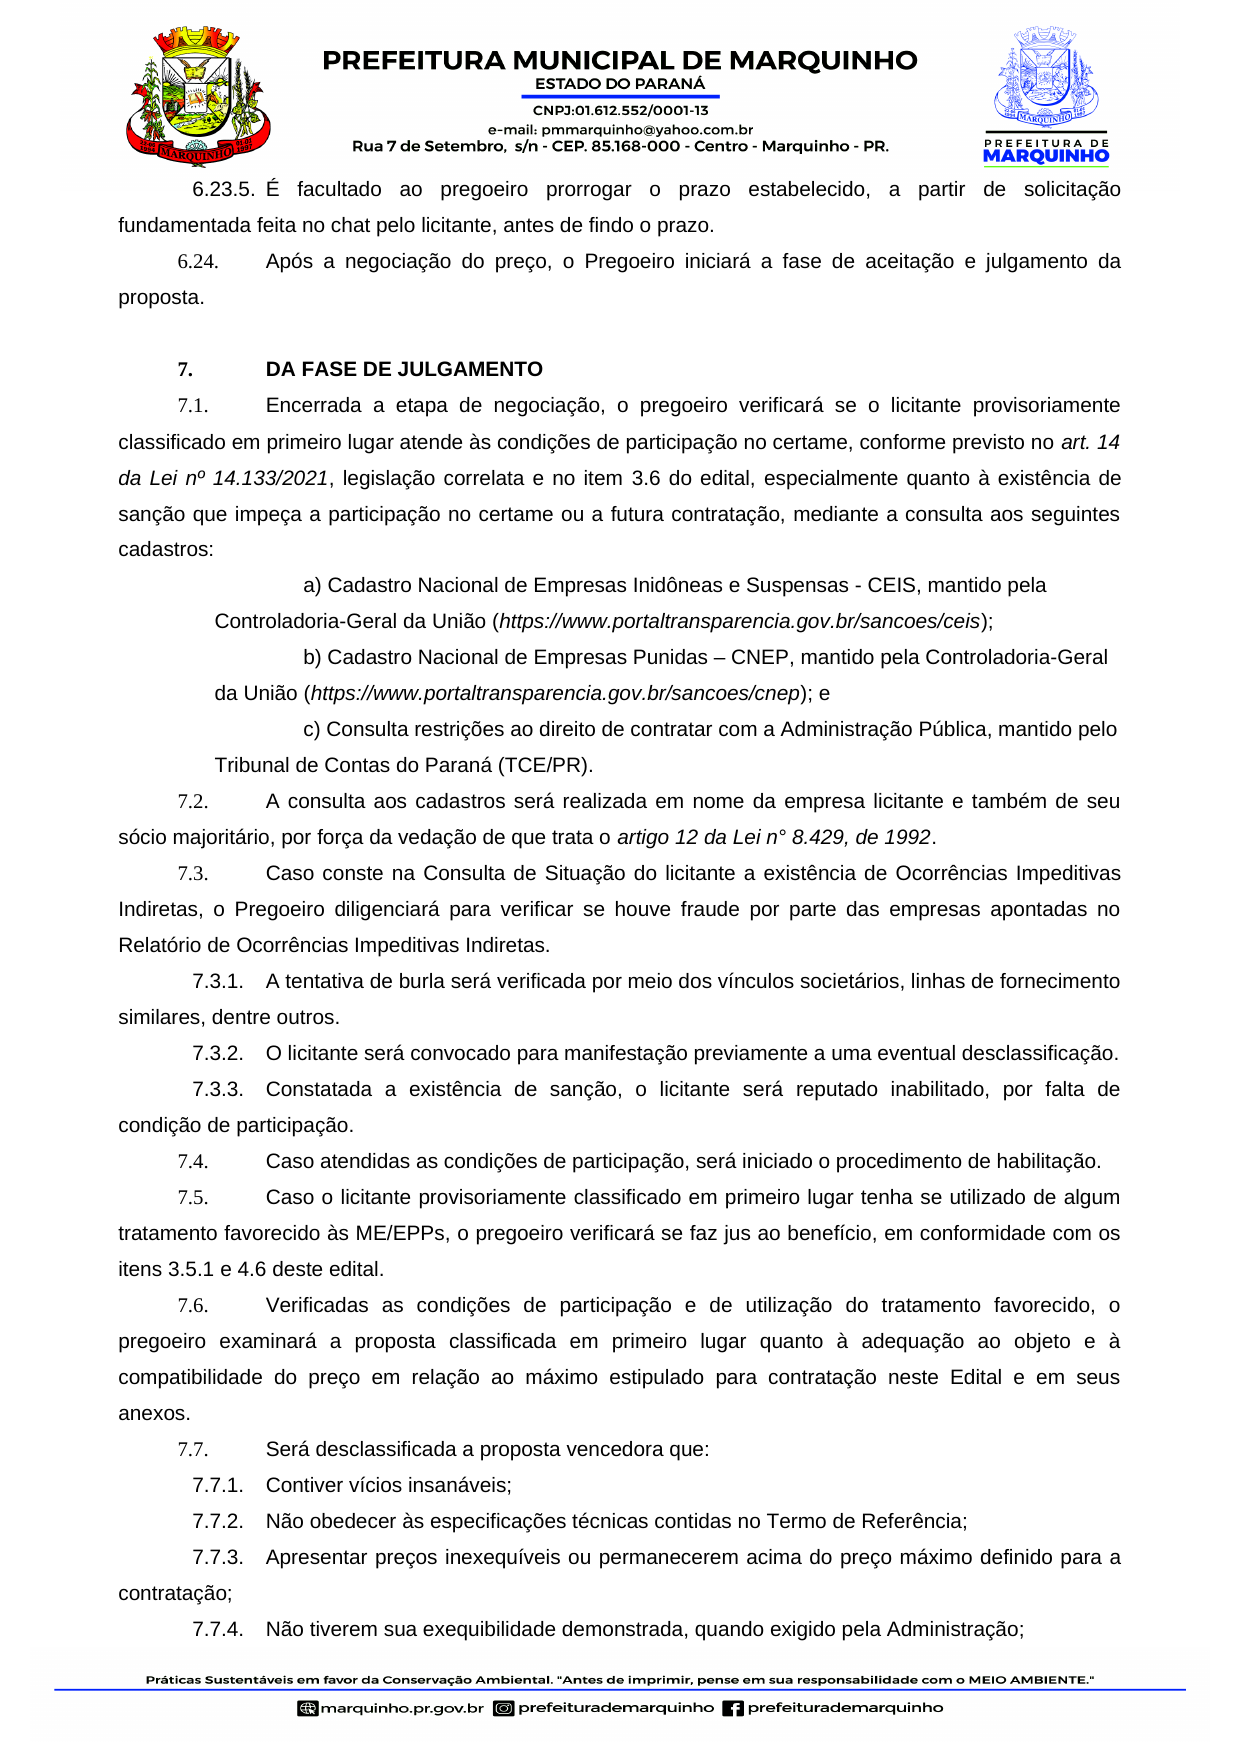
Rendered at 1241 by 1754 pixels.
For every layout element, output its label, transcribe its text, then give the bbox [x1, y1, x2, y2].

list a) Cadastro Nacional de Empresas Inidôneas e Suspensas - CEIS, mantido pela Controladoria-Geral da União (https://www.portaltransparencia.gov.br/sancoes/ceis); [214, 573, 1122, 633]
text Encerrada a etapa de negociação, o pregoeiro verificará se o licitante provisoriamente classificado em primeiro lugar atende às condições de participação no certame, conforme previsto no art. 14 da Lei nº 14.133/2021, legislação correlata e no item 3.7 do edital, especialmente quanto à existência de sanção que impeça a participação no certame ou a futura contratação, mediante a consulta aos seguintes cadastros: [118, 393, 1122, 561]
text Verificadas as condições de participação e de utilização do tratamento favorecido, o pregoeiro examinará a proposta classificada em primeiro lugar quanto à adequação ao objeto e à compatibilidade do preço em relação ao máximo estipulado para contratação neste Edital e em seus anexos. [118, 1293, 1122, 1425]
text Será desclassificada a proposta vencedora que: [118, 1437, 1122, 1461]
text Não obedecer às especificações técnicas contidas no Termo de Referência; [118, 1509, 1122, 1533]
text Contiver vícios insanáveis; [118, 1473, 1122, 1497]
list b) Cadastro Nacional de Empresas Punidas – CNEP, mantido pela Controladoria-Geral da União (https://www.portaltransparencia.gov.br/sancoes/cnep); e [214, 645, 1122, 705]
text É facultado ao pregoeiro prorrogar o prazo estabelecido, a partir de solicitação fundamentada feita no chat pelo licitante, antes de findo o prazo. [118, 177, 1122, 237]
picture [60, 0, 1181, 191]
text Após a negociação do preço, o Pregoeiro iniciará a fase de aceitação e julgamento da proposta. [118, 249, 1122, 309]
text Caso conste na Consulta de Situação do licitante a existência de Ocorrências Impeditivas Indiretas, o Pregoeiro diligenciará para verificar se houve fraude por parte das empresas apontadas no Relatório de Ocorrências Impeditivas Indiretas. [118, 861, 1122, 957]
text Não tiverem sua exequibilidade demonstrada, quando exigido pela Administração; [118, 1617, 1122, 1641]
text A tentativa de burla será verificada por meio dos vínculos societários, linhas de fornecimento similares, dentre outros. [118, 969, 1122, 1029]
text Caso atendidas as condições de participação, será iniciado o procedimento de habilitação. [118, 1149, 1122, 1173]
text Constatada a existência de sanção, o licitante será reputado inabilitado, por falta de condição de participação. [118, 1077, 1122, 1137]
list c) Consulta restrições ao direito de contratar com a Administração Pública, mantido pelo Tribunal de Contas do Paraná (TCE/PR). [214, 717, 1122, 777]
text Caso o licitante provisoriamente classificado em primeiro lugar tenha se utilizado de algum tratamento favorecido às ME/EPPs, o pregoeiro verificará se faz jus ao benefício, em conformidade com os itens 3.5.1 e 4.6 deste edital. [118, 1185, 1122, 1281]
text A consulta aos cadastros será realizada em nome da empresa licitante e também de seu sócio majoritário, por força da vedação de que trata o artigo 12 da Lei n° 8.429, de 1992. [118, 789, 1122, 849]
text Apresentar preços inexequíveis ou permanecerem acima do preço máximo definido para a contratação; [118, 1545, 1122, 1605]
text O licitante será convocado para manifestação previamente a uma eventual desclassificação. [118, 1041, 1122, 1065]
text DA FASE DE JULGAMENTO [118, 357, 1122, 381]
picture [30, 1647, 1210, 1742]
